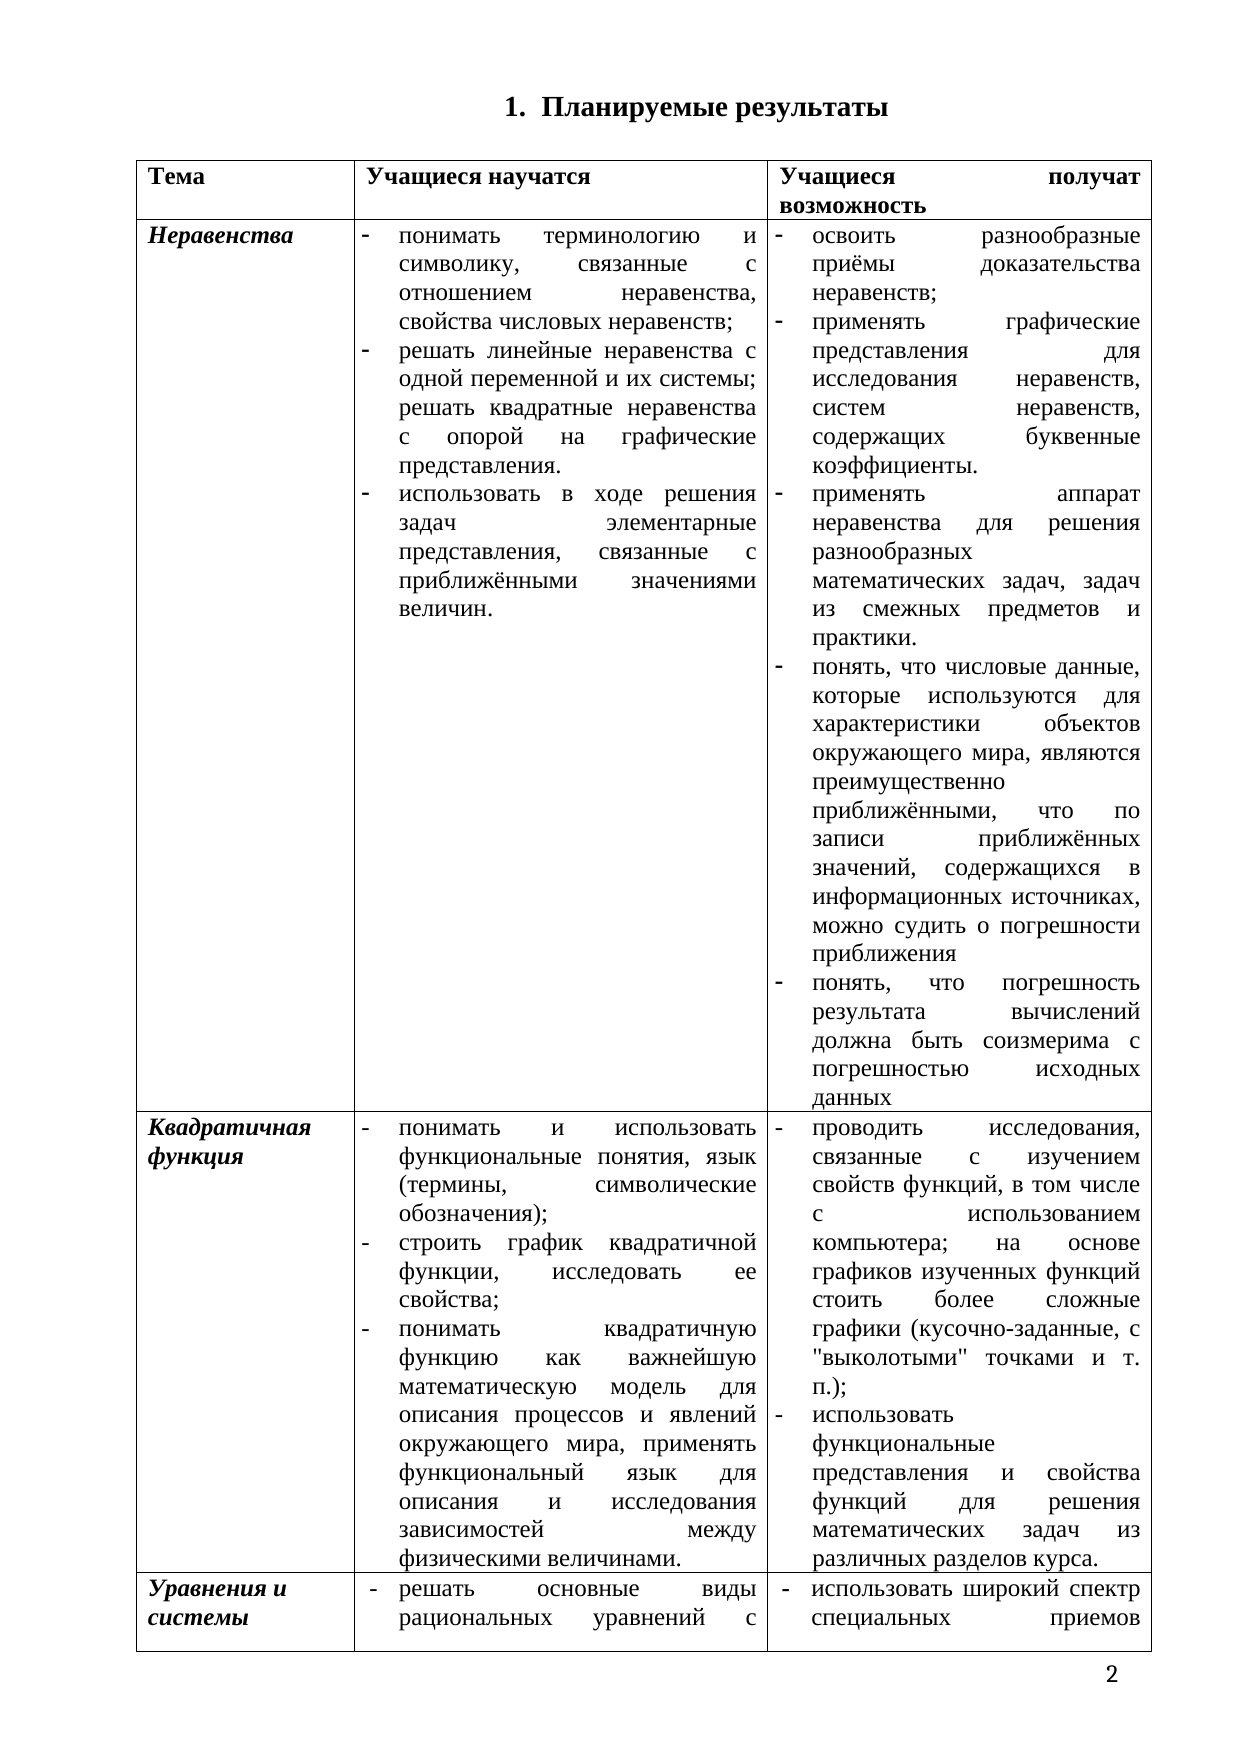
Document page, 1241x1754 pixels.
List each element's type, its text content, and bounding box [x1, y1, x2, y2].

table_header Учащиеся научатся [355, 161, 767, 219]
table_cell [137, 1573, 354, 1651]
table_cell освоить разнообразные приёмы доказательства неравенств; применять графические представления для исследования неравенств, систем неравенств, содержащих буквенные коэффициенты. применять аппарат неравенства для решения разнообразных математических задач, задач из смежных предметов и практики. понять, что числовые данные, которые используются для характеристики объектов окружающего мира, являются преимущественно приближёнными, что по записи приближённых значений, содержащихся в информационных источниках, можно судить о погрешности приближения понять, что погрешность результата вычислений должна быть соизмерима с погрешностью исходных данных [768, 220, 1151, 1111]
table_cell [355, 1573, 767, 1651]
list Планируемые результаты [504, 89, 1152, 122]
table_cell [768, 1573, 1151, 1651]
table_cell понимать терминологию и символику, связанные с отношением неравенства, свойства числовых неравенств; решать линейные неравенства с одной переменной и их системы; решать квадратные неравенства с опорой на графические представления. использовать в ходе решения задач элементарные представления, связанные с приближёнными значениями величин. [355, 220, 767, 1111]
table_cell проводить исследования, связанные с изучением свойств функций, в том числе с использованием компьютера; на основе графиков изученных функций стоить более сложные графики (кусочно-заданные, с "выколотыми" точками и т. п.); использовать функциональные представления и свойства функций для решения математических задач из различных разделов курса. [768, 1112, 1151, 1572]
table_header Тема [137, 161, 354, 219]
table_header Учащиеся получат возможность [768, 161, 1151, 219]
table_cell понимать и использовать функциональные понятия, язык (термины, символические обозначения); строить график квадратичной функции, исследовать ее свойства; понимать квадратичную функцию как важнейшую математическую модель для описания процессов и явлений окружающего мира, применять функциональный язык для описания и исследования зависимостей между физическими величинами. [355, 1112, 767, 1572]
table_cell Квадратичная функция [137, 1112, 354, 1572]
table_cell Неравенства [137, 220, 354, 1111]
